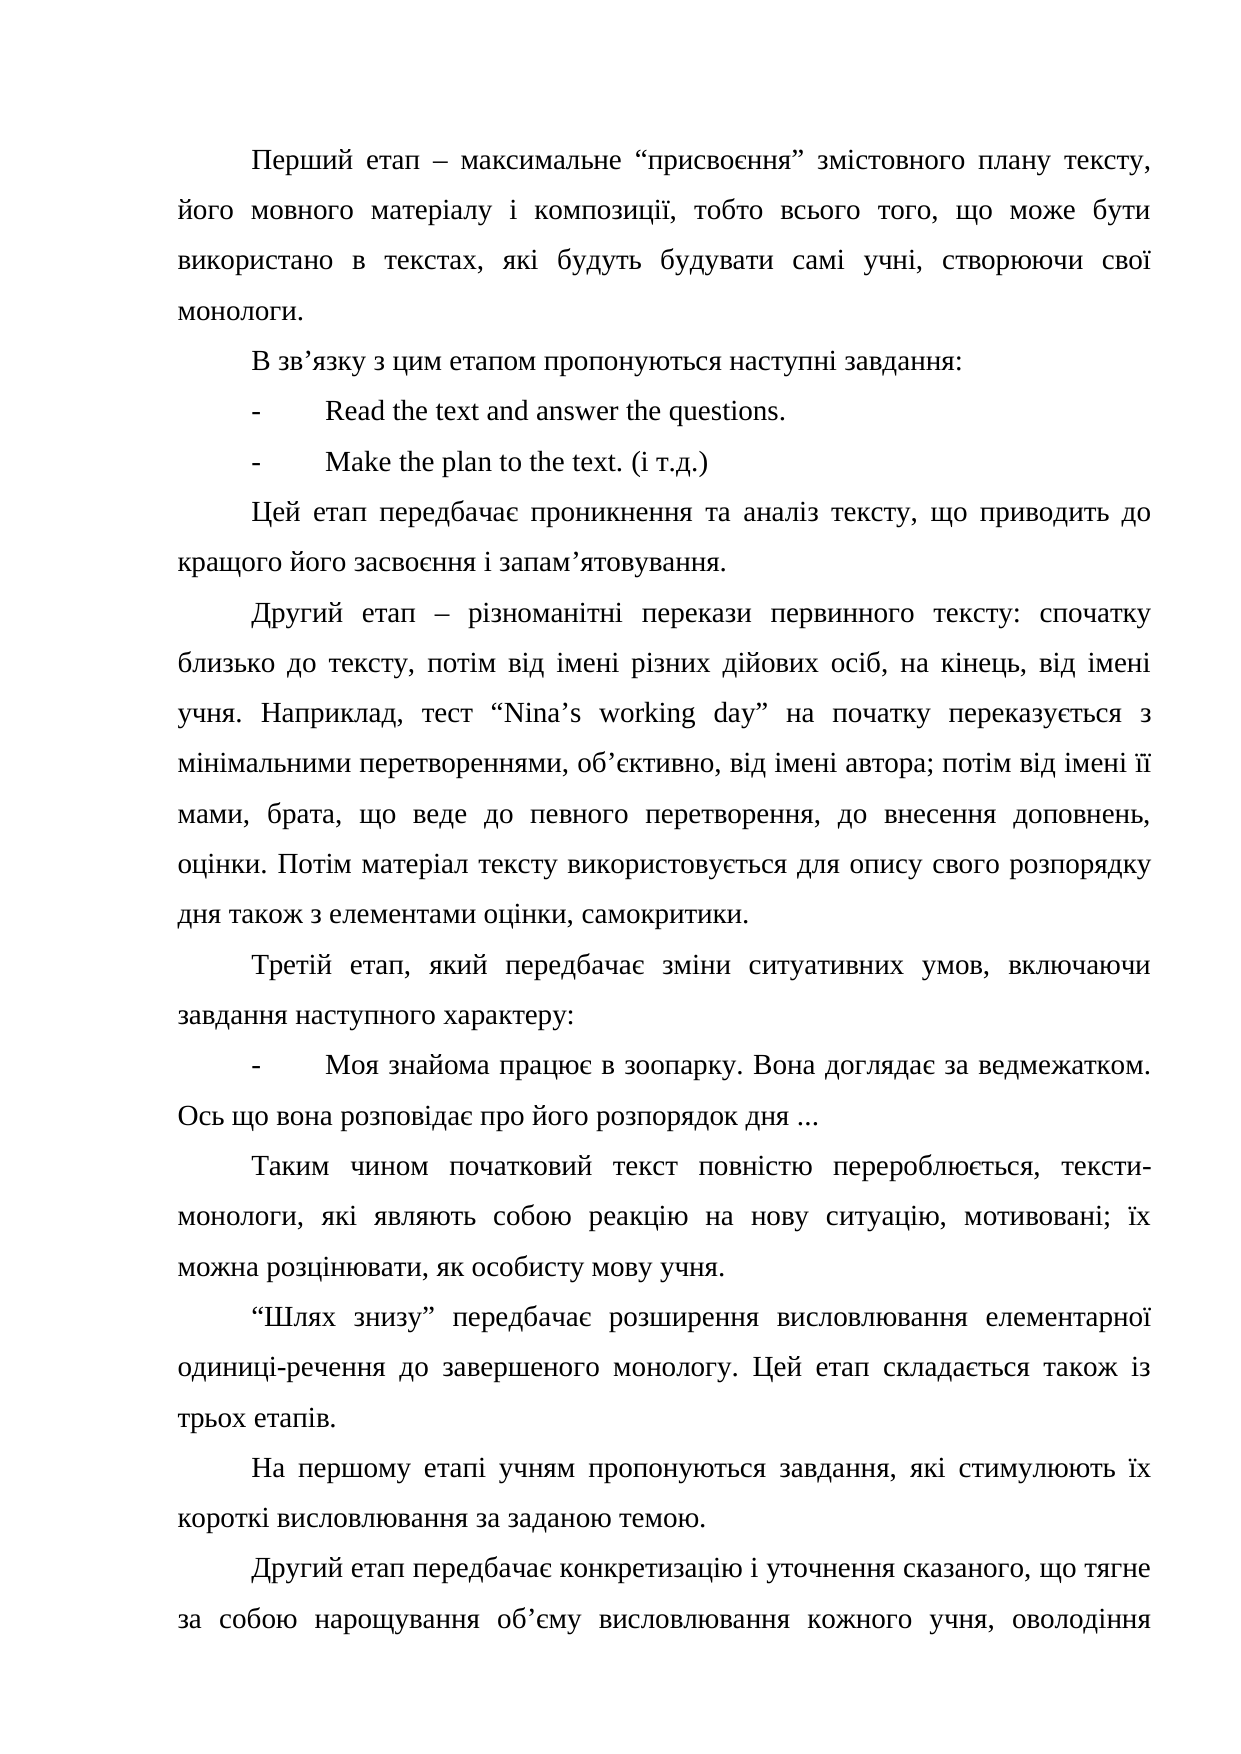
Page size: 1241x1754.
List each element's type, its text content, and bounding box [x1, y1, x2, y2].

text В зв’язку з цим етапом пропонуються наступні завдання: [177, 343, 1152, 377]
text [177, 1551, 1152, 1635]
list Make the plan to the text. (і т.д.) [177, 444, 1152, 477]
list Read the text and answer the questions. [177, 394, 1152, 427]
list Моя знайома працює в зоопарку. Вона доглядає за ведмежатком. Ось що вона розповідає про його розпорядок дня ... [177, 1048, 1152, 1132]
text Таким чином початковий текст повністю перероблюється, тексти-монологи, які являють собою реакцію на нову ситуацію, мотивовані; їх можна розцінювати, як особисту мову учня. [177, 1148, 1152, 1282]
text Перший етап – максимальне “присвоєння” змістовного плану тексту, його мовного матеріалу і композиції, тобто всього того, що може бути використано в текстах, які будуть будувати самі учні, створюючи свої монологи. [177, 142, 1152, 327]
text “Шлях знизу” передбачає розширення висловлювання елементарної одиниці-речення до завершеного монологу. Цей етап складається також із трьох етапів. [177, 1299, 1152, 1433]
text Цей етап передбачає проникнення та аналіз тексту, що приводить до кращого його засвоєння і запам’ятовування. [177, 494, 1152, 578]
text Третій етап, який передбачає зміни ситуативних умов, включаючи завдання наступного характеру: [177, 947, 1152, 1031]
text Другий етап – різноманітні перекази первинного тексту: спочатку близько до тексту, потім від імені різних дійових осіб, на кінець, від імені учня. Наприклад, тест “Nina’s working day” на початку переказується з мінімальними перетвореннями, об’єктивно, від імені автора; потім від імені її мами, брата, що веде до певного перетворення, до внесення доповнень, оцінки. Потім матеріал тексту використовується для опису свого розпорядку дня також з елементами оцінки, самокритики. [177, 595, 1152, 930]
text На першому етапі учням пропонуються завдання, які стимулюють їх короткі висловлювання за заданою темою. [177, 1450, 1152, 1534]
